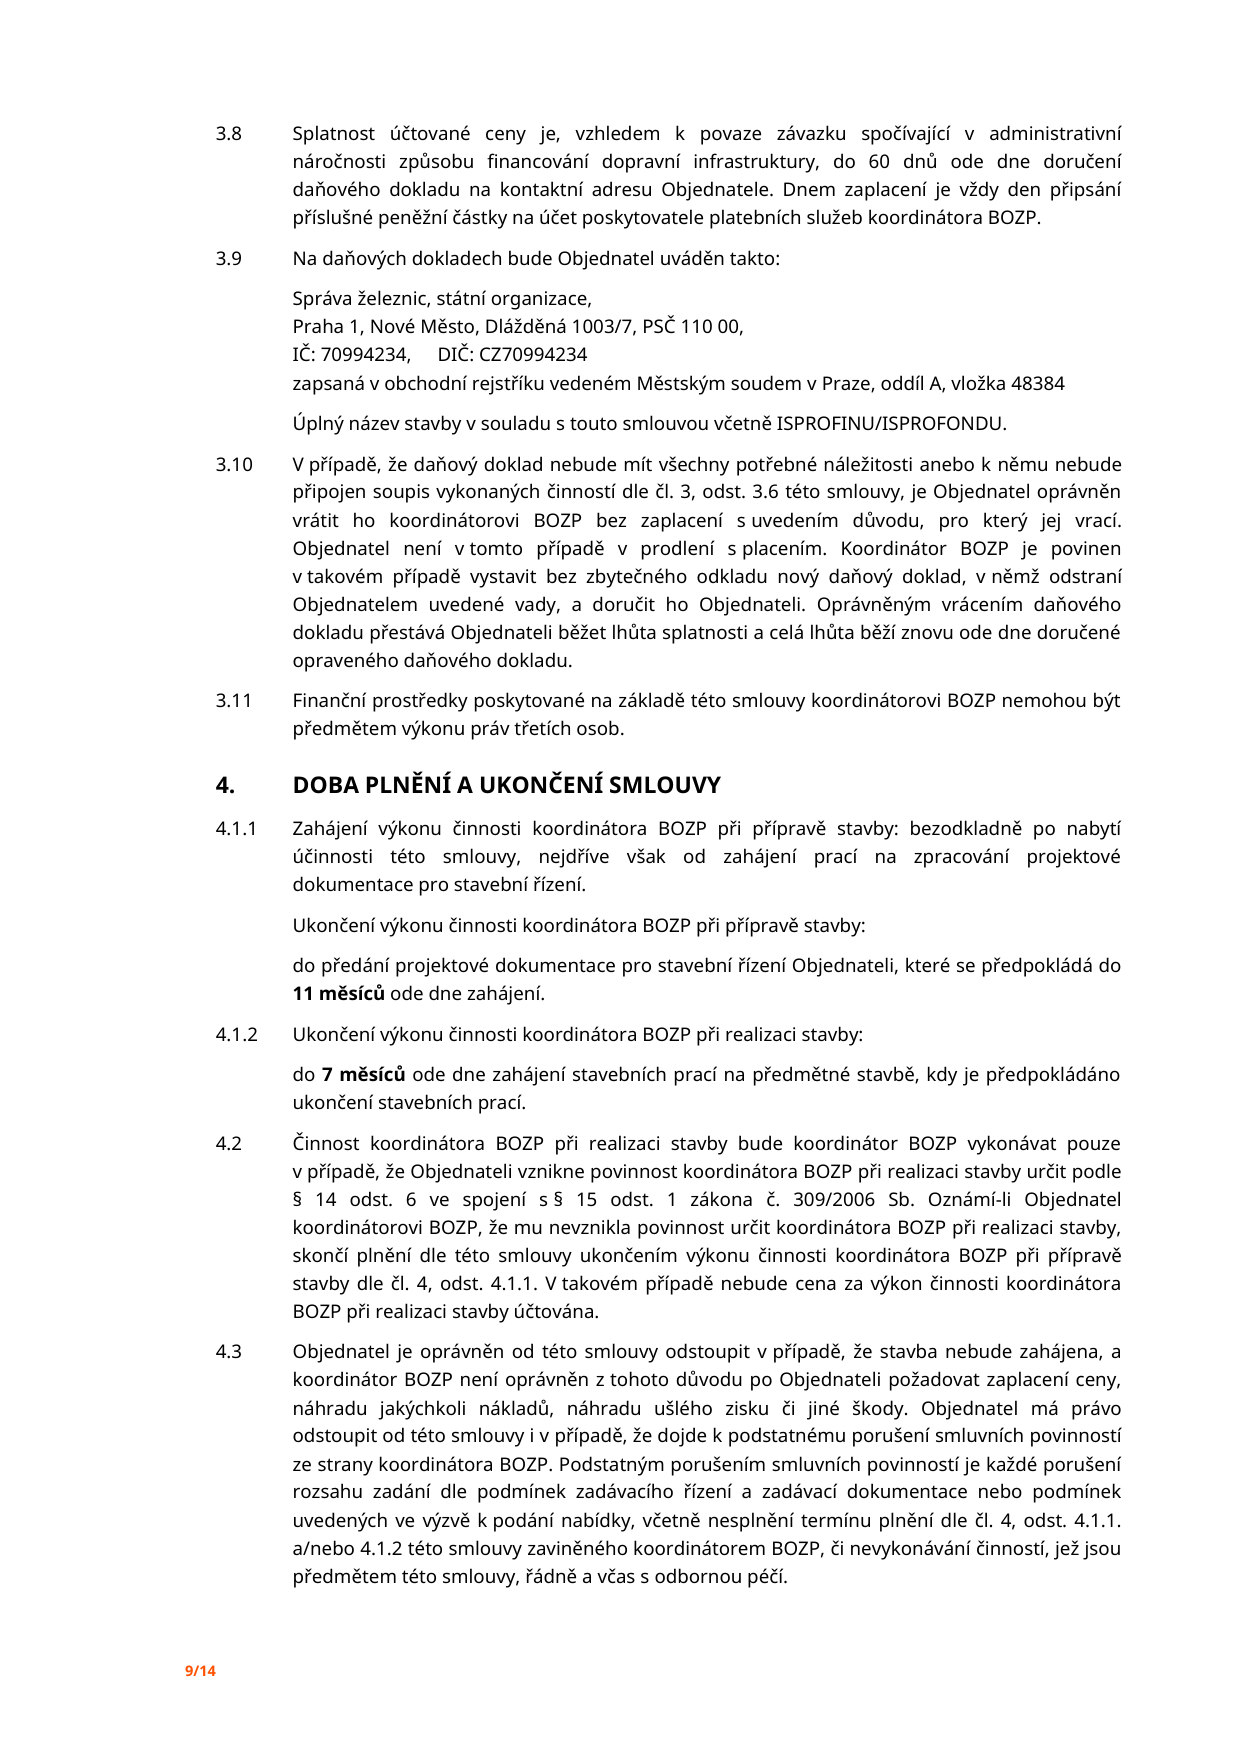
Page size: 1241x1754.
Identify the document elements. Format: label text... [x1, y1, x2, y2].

text do předání projektové dokumentace pro stavební řízení Objednateli, které se předpokládá do 11 měsíců ode dne zahájení. [292, 952, 1122, 1006]
text V případě, že daňový doklad nebude mít všechny potřebné náležitosti anebo k němu nebude připojen soupis vykonaných činností dle čl. 3, odst. 3.6 této smlouvy, je Objednatel oprávněn vrátit ho koordinátorovi BOZP bez zaplacení s uvedením důvodu, pro který jej vrací. Objednatel není v tomto případě v prodlení s placením. Koordinátor BOZP je povinen v takovém případě vystavit bez zbytečného odkladu nový daňový doklad, v němž odstraní Objednatelem uvedené vady, a doručit ho Objednateli. Oprávněným vrácením daňového dokladu přestává Objednateli běžet lhůta splatnosti a celá lhůta běží znovu ode dne doručené opraveného daňového dokladu. [216, 451, 1122, 672]
text Objednatel je oprávněn od této smlouvy odstoupit v případě, že stavba nebude zahájena, a koordinátor BOZP není oprávněn z tohoto důvodu po Objednateli požadovat zaplacení ceny, náhradu jakýchkoli nákladů, náhradu ušlého zisku či jiné škody. Objednatel má právo odstoupit od této smlouvy i v případě, že dojde k podstatnému porušení smluvních povinností ze strany koordinátora BOZP. Podstatným porušením smluvních povinností je každé porušení rozsahu zadání dle podmínek zadávacího řízení a zadávací dokumentace nebo podmínek uvedených ve výzvě k podání nabídky, včetně nesplnění termínu plnění dle čl. 4, odst. 4.1.1. a/nebo 4.1.2 této smlouvy zaviněného koordinátorem BOZP, či nevykonávání činností, jež jsou předmětem této smlouvy, řádně a včas s odbornou péčí. [216, 1339, 1122, 1588]
text Činnost koordinátora BOZP při realizaci stavby bude koordinátor BOZP vykonávat pouze v případě, že Objednateli vznikne povinnost koordinátora BOZP při realizaci stavby určit podle § 14 odst. 6 ve spojení s § 15 odst. 1 zákona č. 309/2006 Sb. Oznámí-li Objednatel koordinátorovi BOZP, že mu nevznikla povinnost určit koordinátora BOZP při realizaci stavby, skončí plnění dle této smlouvy ukončením výkonu činnosti koordinátora BOZP při přípravě stavby dle čl. 4, odst. 4.1.1. V takovém případě nebude cena za výkon činnosti koordinátora BOZP při realizaci stavby účtována. [216, 1130, 1122, 1324]
text Úplný název stavby v souladu s touto smlouvou včetně ISPROFINU/ISPROFONDU. [275, 410, 1122, 436]
text DOBA PLNĚNÍ A UKONČENÍ SMLOUVY [216, 768, 1122, 800]
text Finanční prostředky poskytované na základě této smlouvy koordinátorovi BOZP nemohou být předmětem výkonu práv třetích osob. [216, 687, 1122, 741]
text Správa železnic, státní organizace, [275, 286, 1122, 311]
list do 7 měsíců ode dne zahájení stavebních prací na předmětné stavbě, kdy je předpokládáno ukončení stavebních prací. [292, 1062, 1122, 1115]
text zapsaná v obchodní rejstříku vedeném Městským soudem v Praze, oddíl A, vložka 48384 [289, 370, 1122, 395]
text IČ: 70994234, DIČ: CZ70994234 [275, 342, 1122, 367]
text Ukončení výkonu činnosti koordinátora BOZP při realizaci stavby: [216, 1021, 1122, 1047]
text Praha 1, Nové Město, Dlážděná 1003/7, PSČ 110 00, [275, 314, 1122, 339]
text Zahájení výkonu činnosti koordinátora BOZP při přípravě stavby: bezodkladně po nabytí účinnosti této smlouvy, nejdříve však od zahájení prací na zpracování projektové dokumentace pro stavební řízení. [216, 815, 1122, 897]
text Splatnost účtované ceny je, vzhledem k povaze závazku spočívající v administrativní náročnosti způsobu financování dopravní infrastruktury, do 60 dnů ode dne doručení daňového dokladu na kontaktní adresu Objednatele. Dnem zaplacení je vždy den připsání příslušné peněžní částky na účet poskytovatele platebních služeb koordinátora BOZP. [216, 121, 1122, 230]
text Na daňových dokladech bude Objednatel uváděn takto: [216, 245, 1122, 271]
text Ukončení výkonu činnosti koordinátora BOZP při přípravě stavby: [292, 912, 1122, 937]
